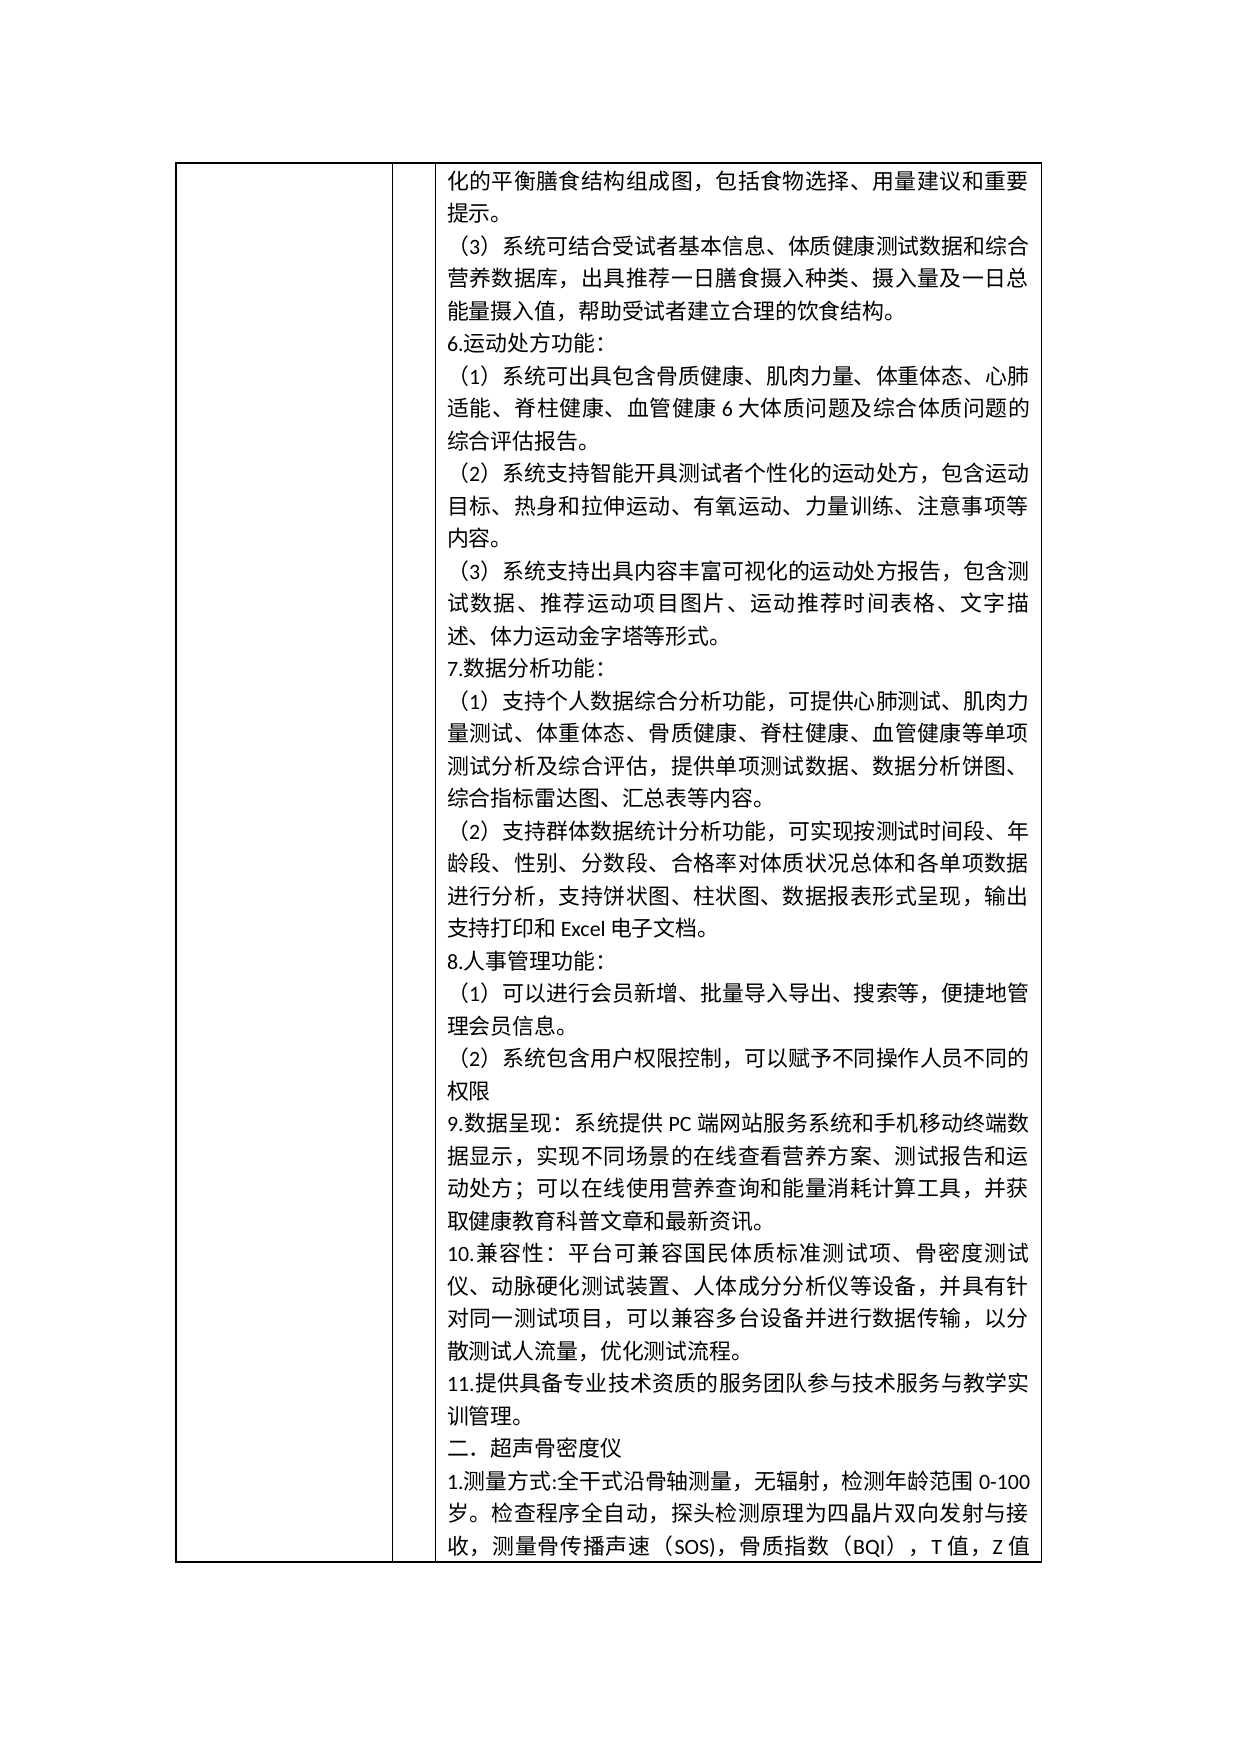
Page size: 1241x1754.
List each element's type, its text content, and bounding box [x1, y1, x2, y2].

table_cell 1 [393, 164, 435, 1561]
table_cell [177, 164, 392, 1561]
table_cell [436, 164, 1041, 1561]
